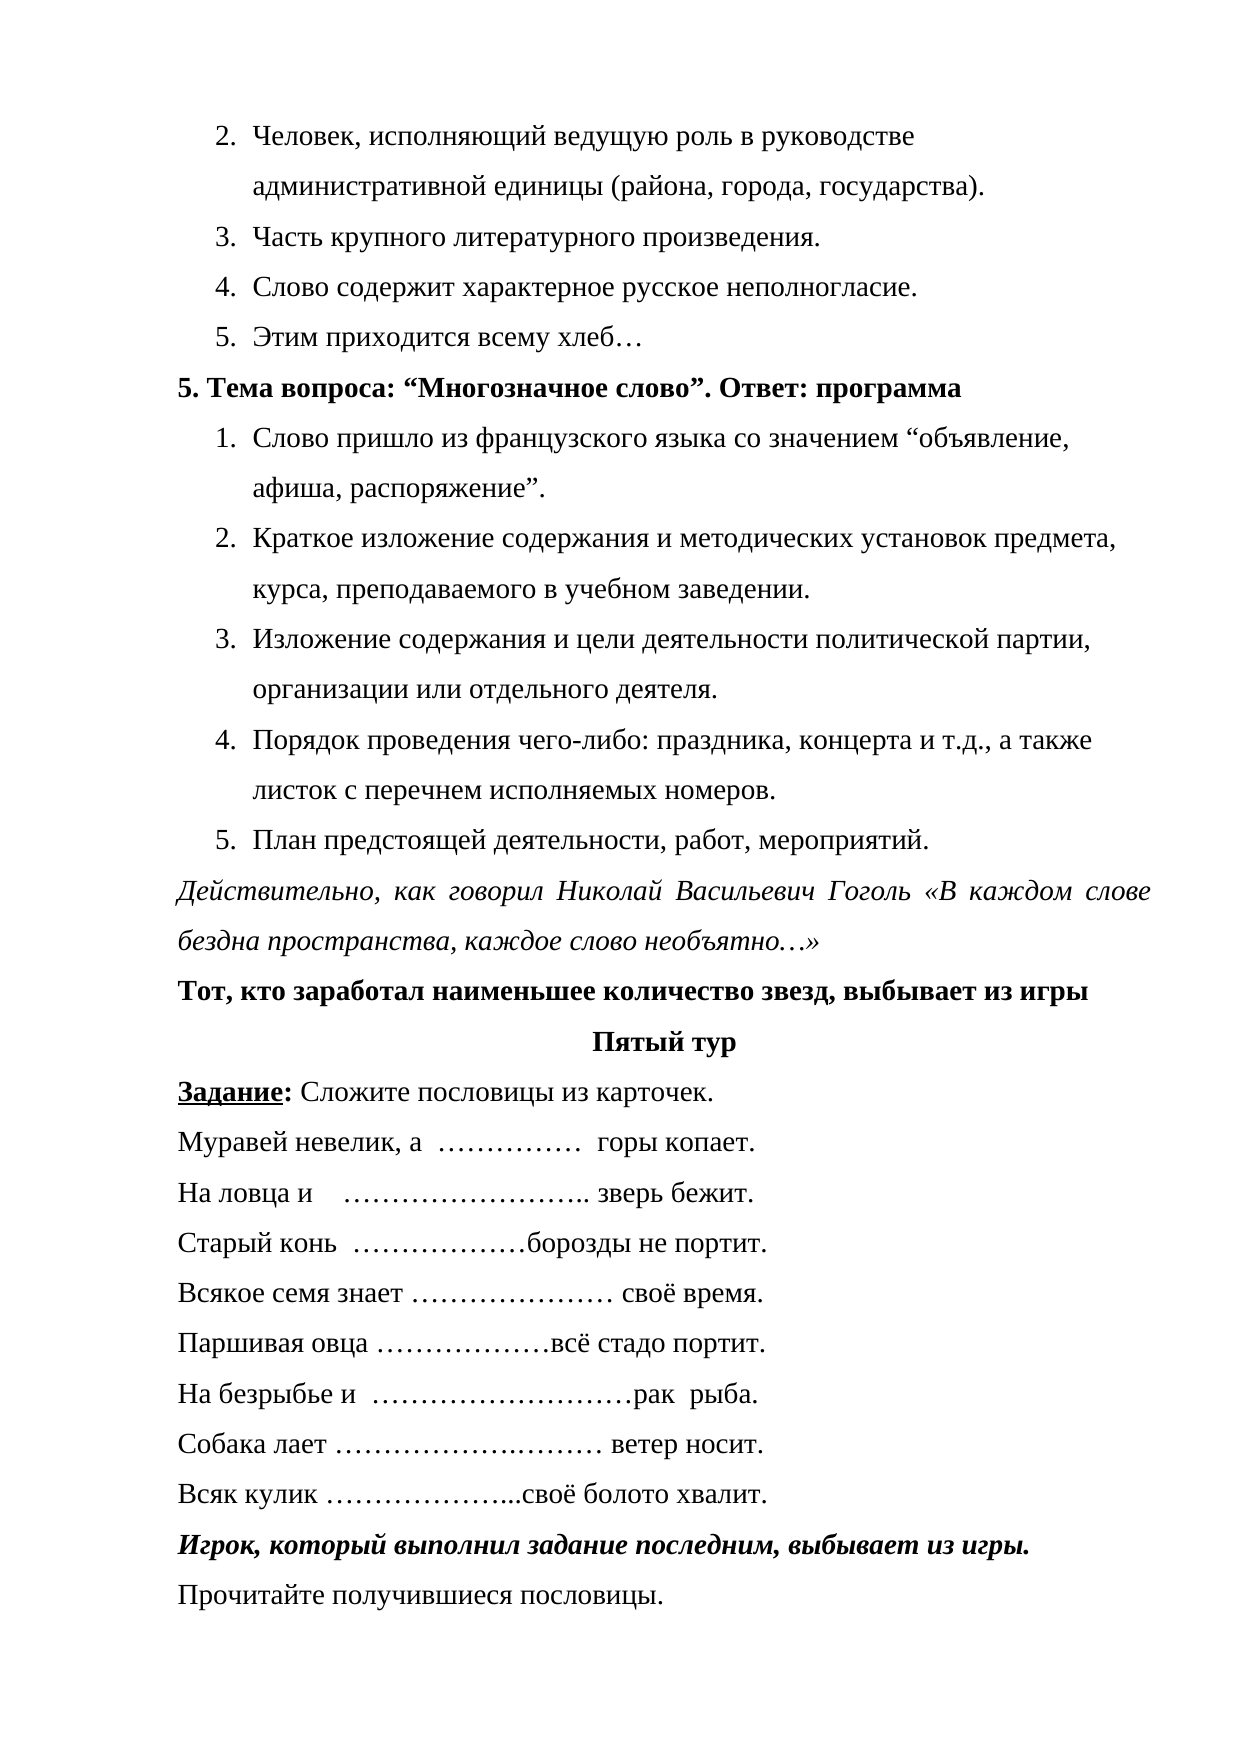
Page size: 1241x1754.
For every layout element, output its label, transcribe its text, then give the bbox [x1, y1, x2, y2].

list Изложение содержания и цели деятельности политической партии, организации или отдельного деятеля. [215, 621, 1152, 705]
list Этим приходится всему хлеб… [215, 319, 1152, 353]
list Слово пришло из французского языка со значением “объявление, афиша, распоряжение”. [215, 420, 1152, 504]
text Тот, кто заработал наименьшее количество звезд, выбывает из игры [177, 973, 1152, 1007]
text Игрок, который выполнил задание последним, выбывает из игры. [177, 1527, 1152, 1560]
list Порядок проведения чего-либо: праздника, концерта и т.д., а также листок с перечнем исполняемых номеров. [215, 722, 1152, 806]
list План предстоящей деятельности, работ, мероприятий. [215, 822, 1152, 856]
text Паршивая овца ………………всё стадо портит. [177, 1326, 1152, 1359]
text Пятый тур [177, 1024, 1152, 1057]
text Задание: Сложите пословицы из карточек. [177, 1074, 1152, 1108]
text Муравей невелик, а …………… горы копает. [177, 1124, 1152, 1158]
text Прочитайте получившиеся пословицы. [177, 1577, 1152, 1611]
text На безрыбье и ………………………рак рыба. [177, 1376, 1152, 1409]
list Часть крупного литературного произведения. [215, 219, 1152, 252]
text Всяк кулик ………………...своё болото хвалит. [177, 1477, 1152, 1510]
text 5. Тема вопроса: “Многозначное слово”. Ответ: программа [177, 370, 1152, 403]
text Всякое семя знает ………………… своё время. [177, 1275, 1152, 1309]
text Старый конь ………………борозды не портит. [177, 1225, 1152, 1258]
list Слово содержит характерное русское неполногласие. [215, 269, 1152, 303]
text На ловца и …………………….. зверь бежит. [177, 1175, 1152, 1208]
text Действительно, как говорил Николай Васильевич Гоголь «В каждом слове бездна пространства, каждое слово необъятно…» [177, 873, 1152, 957]
list Краткое изложение содержания и методических установок предмета, курса, преподаваемого в учебном заведении. [215, 521, 1152, 604]
text Собака лает ……………….……… ветер носит. [177, 1426, 1152, 1460]
list Человек, исполняющий ведущую роль в руководстве административной единицы (района, города, государства). [215, 118, 1152, 202]
